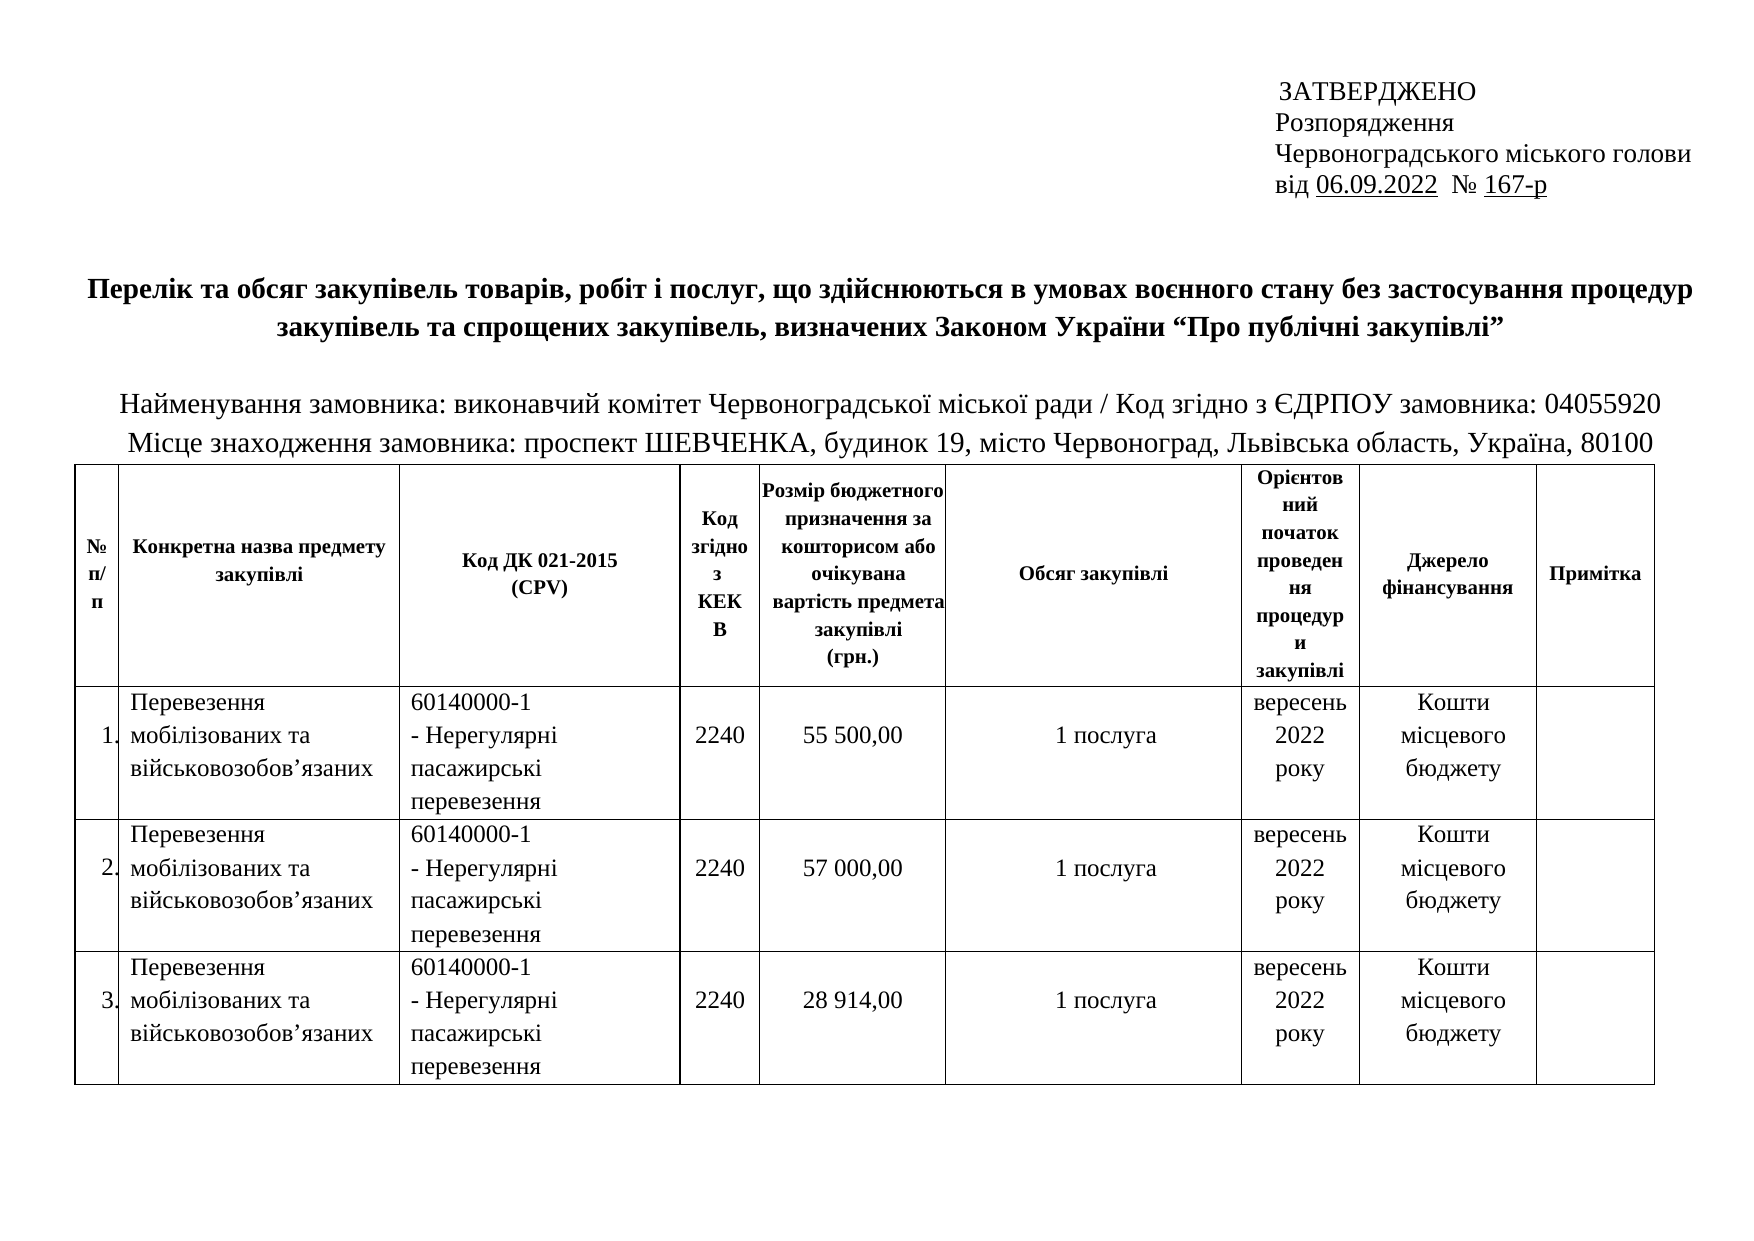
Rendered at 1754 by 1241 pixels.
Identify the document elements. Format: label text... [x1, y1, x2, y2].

table_cell 1 послуга [946, 952, 1241, 1084]
table_cell 57 000,00 [760, 820, 945, 951]
table_header Код ДК 021-2015 (CPV) [400, 465, 679, 686]
text Місце знаходження замовника: проспект ШЕВЧЕНКА, будинок 19, місто Червоноград, Львівська область, Україна, 80100 [75, 425, 1706, 459]
text Найменування замовника: виконавчий комітет Червоноградської міської ради / Код згідно з ЄДРПОУ замовника: 04055920 [75, 387, 1706, 420]
table_cell [76, 952, 118, 1084]
table_cell Кошти місцевого бюджету [1360, 820, 1536, 951]
table_cell Кошти місцевого бюджету [1360, 952, 1536, 1084]
table_cell Перевезення мобілізованих та військовозобов’язаних [119, 820, 399, 951]
text Червоноградського міського голови [1275, 137, 1706, 168]
table_header Код згідно з КЕКВ [681, 465, 759, 686]
table_cell Кошти місцевого бюджету [1360, 687, 1536, 818]
table_header Конкретна назва предмету закупівлі [119, 465, 399, 686]
table_cell 1 послуга [946, 687, 1241, 818]
table_cell 60140000-1 - Нерегулярні пасажирські перевезення [400, 820, 679, 951]
table_cell вересень 2022 року [1242, 952, 1359, 1084]
table_cell [1537, 820, 1654, 951]
table_cell 2240 [681, 820, 759, 951]
table_header Обсяг закупівлі [946, 465, 1241, 686]
table_cell 1 послуга [946, 820, 1241, 951]
table_cell 60140000-1 - Нерегулярні пасажирські перевезення [400, 952, 679, 1084]
table_cell [76, 687, 118, 818]
table_header Розмір бюджетного призначення за кошторисом або очікувана вартість предмета закупівлі (грн.) [760, 465, 945, 686]
table_cell 28 914,00 [760, 952, 945, 1084]
table_cell 2240 [681, 687, 759, 818]
table_header № п/п [76, 465, 118, 686]
table_header Орієнтовний початок проведення процедури закупівлі [1242, 465, 1359, 686]
table_cell 60140000-1 - Нерегулярні пасажирські перевезення [400, 687, 679, 818]
text ЗАТВЕРДЖЕНО [75, 75, 1706, 106]
table_header Примітка [1537, 465, 1654, 686]
text від 06.09.2022 № 167-р [1275, 168, 1706, 199]
table_header Джерело фінансування [1360, 465, 1536, 686]
table_cell [76, 820, 118, 951]
table_cell [1537, 687, 1654, 818]
table_cell Перевезення мобілізованих та військовозобов’язаних [119, 952, 399, 1084]
table_cell вересень 2022 року [1242, 687, 1359, 818]
table_cell [1537, 952, 1654, 1084]
text Перелік та обсяг закупівель товарів, робіт і послуг, що здійснюються в умовах воєнного стану без застосування процедур закупівель та спрощених закупівель, визначених Законом України “Про публічні закупівлі” [75, 271, 1706, 343]
table_cell вересень 2022 року [1242, 820, 1359, 951]
table_cell 55 500,00 [760, 687, 945, 818]
text Розпорядження [1275, 106, 1706, 137]
table_cell Перевезення мобілізованих та військовозобов’язаних [119, 687, 399, 818]
table_cell 2240 [681, 952, 759, 1084]
